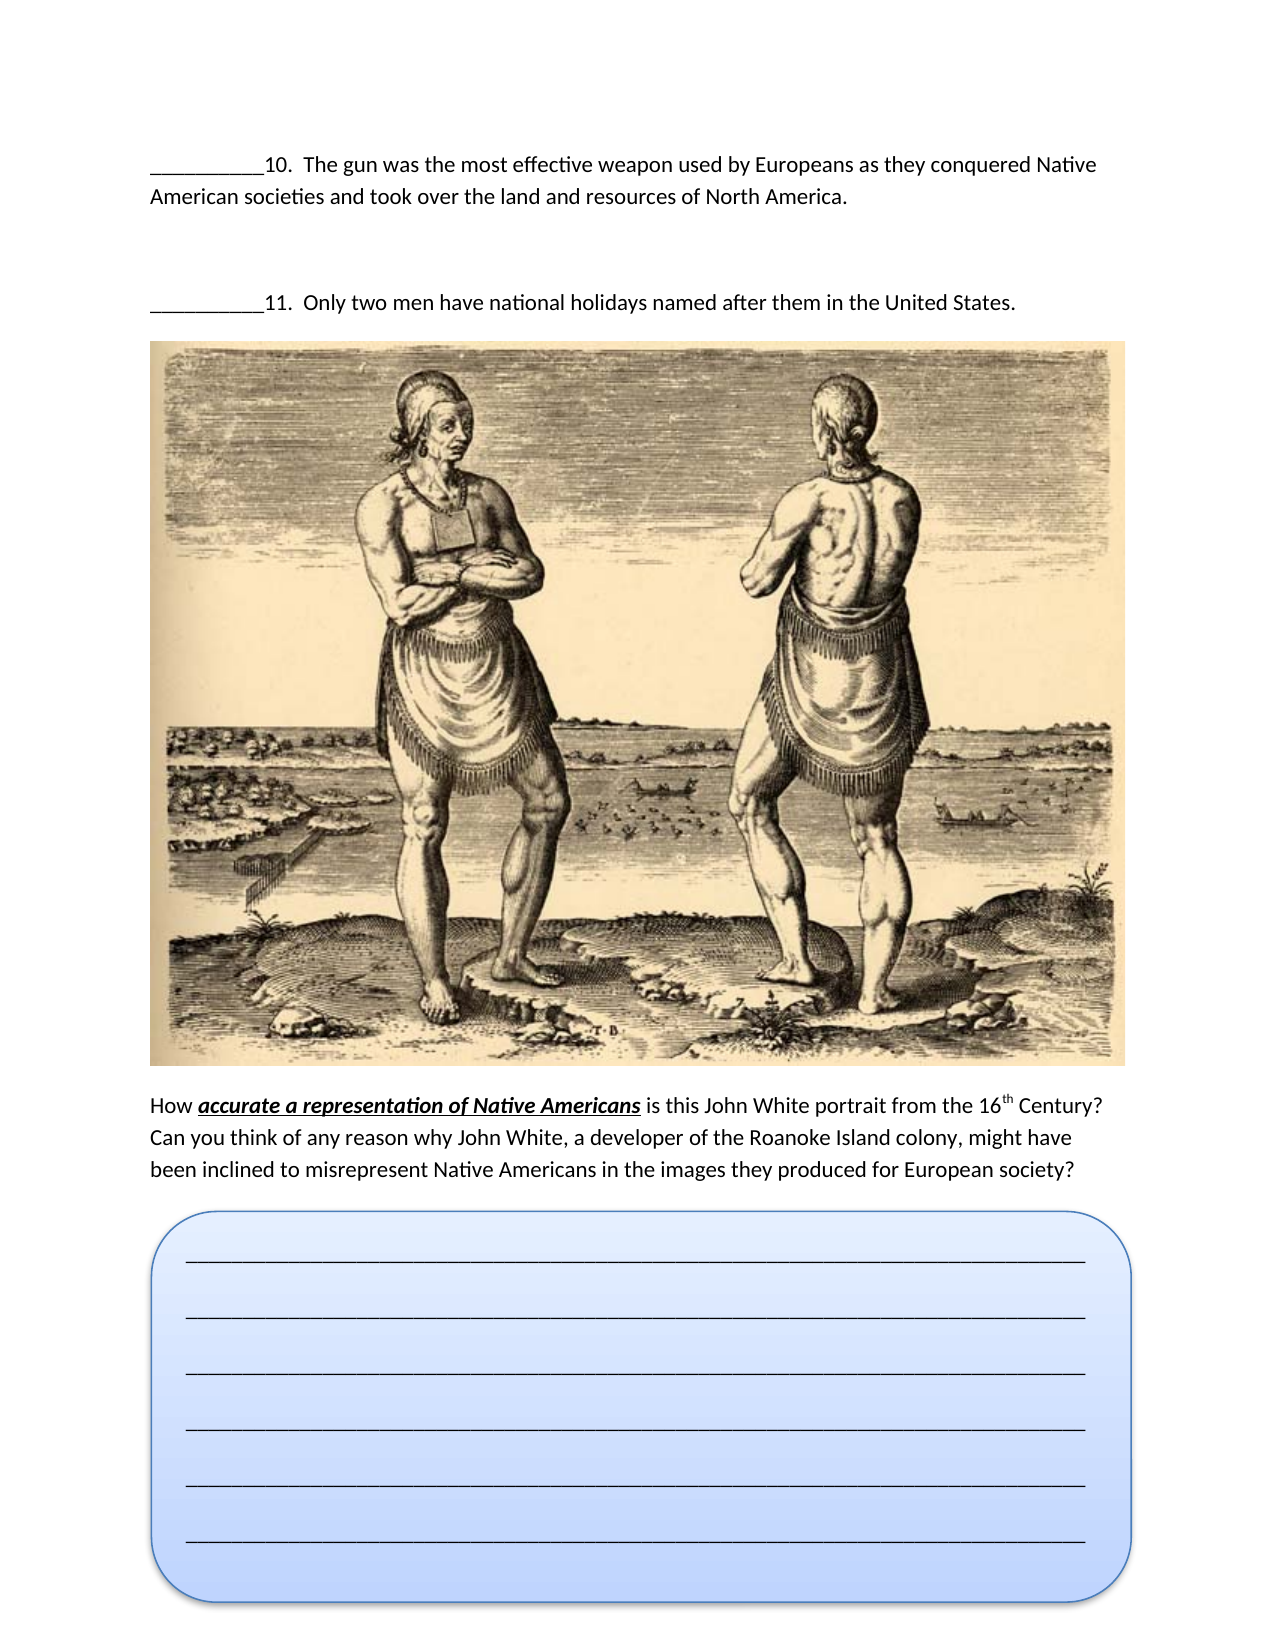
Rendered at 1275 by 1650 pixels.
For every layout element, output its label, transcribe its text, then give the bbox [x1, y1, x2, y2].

text __________10. The gun was the most effective weapon used by Europeans as they conquered Native American societies and took over the land and resources of North America. [150, 150, 1125, 210]
text __________11. Only two men have national holidays named after them in the United States. [150, 288, 1125, 316]
text How accurate a representation of Native Americans is this John White portrait from the 16th Century? Can you think of any reason why John White, a developer of the Roanoke Island colony, might have been inclined to misrepresent Native Americans in the images they produced for European society? [150, 1091, 1125, 1183]
picture [150, 341, 1125, 1066]
